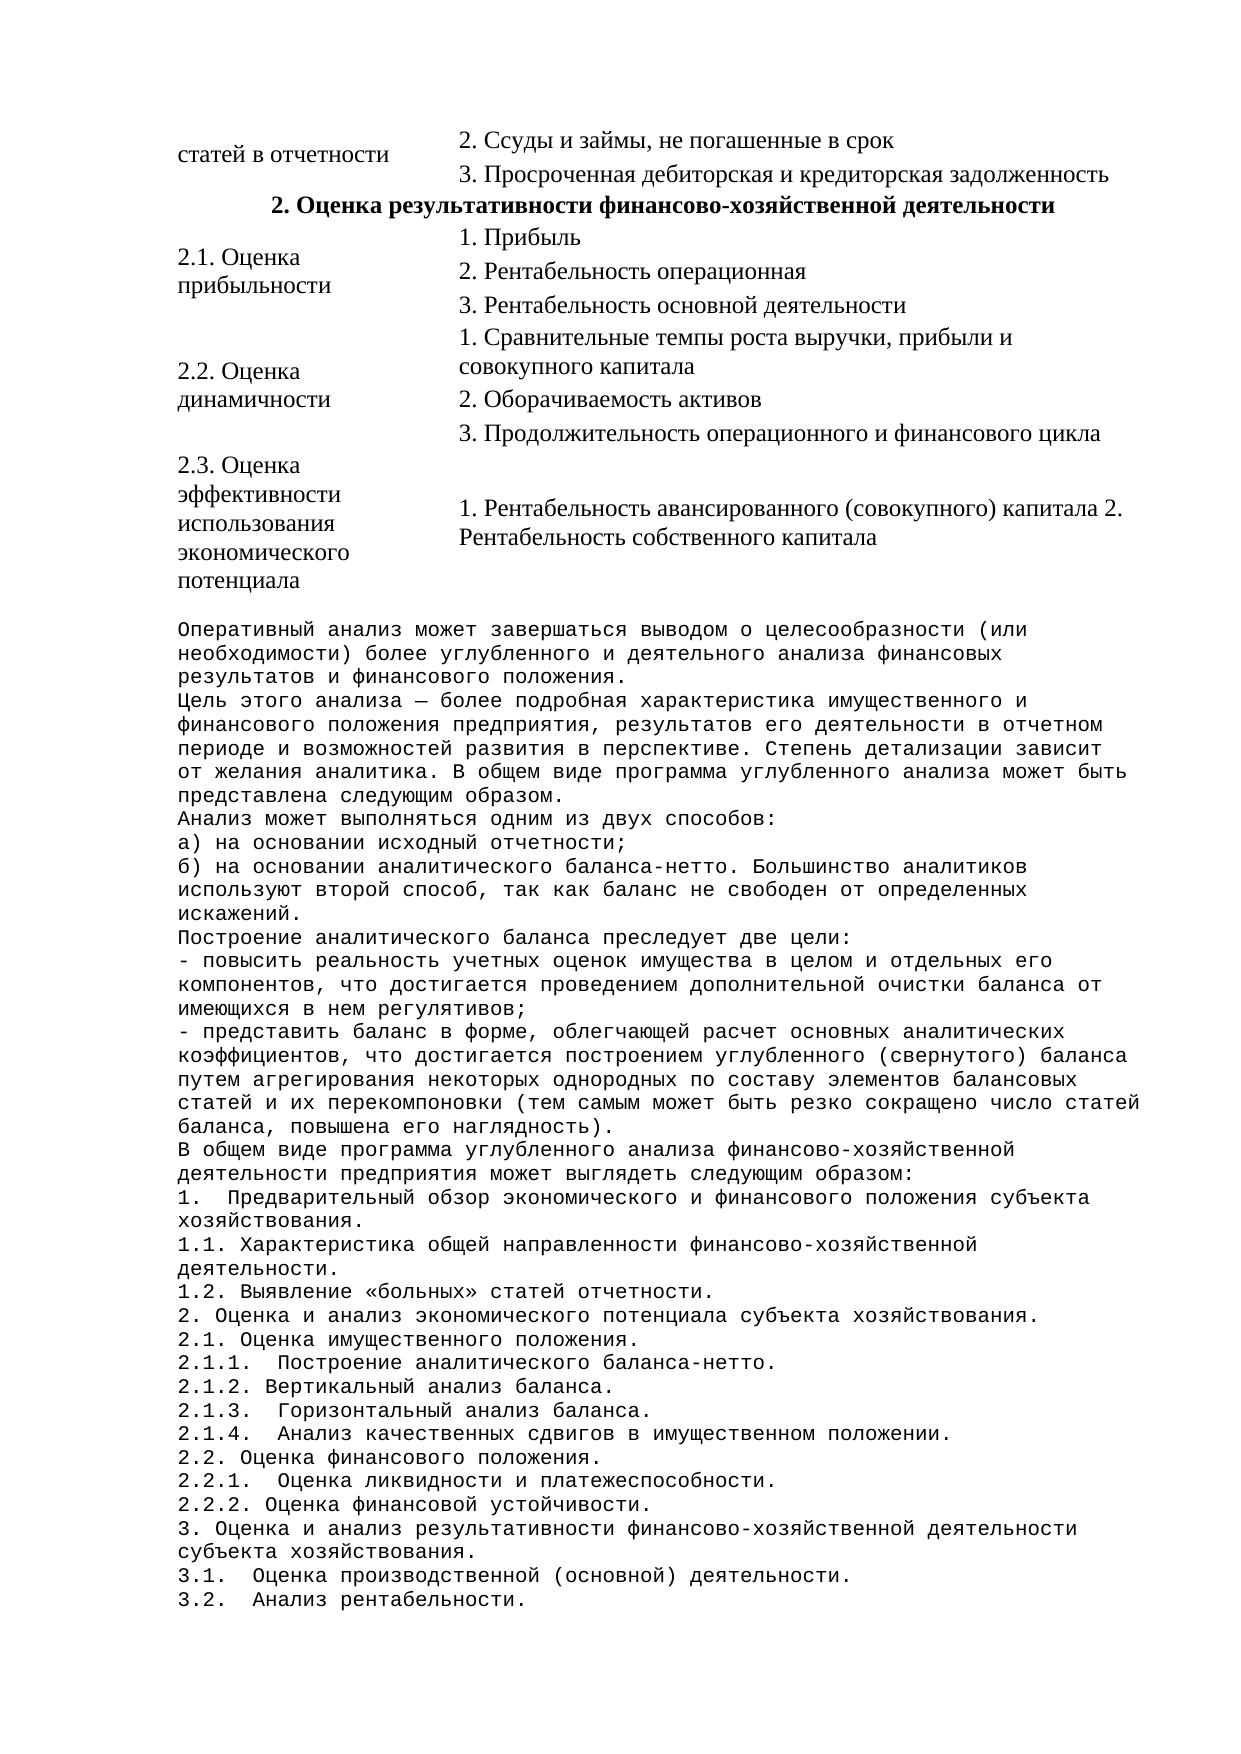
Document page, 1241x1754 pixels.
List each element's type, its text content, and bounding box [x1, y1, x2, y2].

text компонентов, что достигается проведением дополнительной очистки баланса от [177, 974, 1152, 998]
text статей и их перекомпоновки (тем самым может быть резко сокращено число статей [177, 1092, 1152, 1116]
text финансового положения предприятия, результатов его деятельности в отчетном [177, 714, 1152, 737]
text 3. Оценка и анализ результативности финансово-хозяйственной деятельности [177, 1518, 1152, 1541]
text 2. Оценка и анализ экономического потенциала субъекта хозяйствования. [177, 1305, 1152, 1329]
text баланса, повышена его наглядность). [177, 1116, 1152, 1139]
text искажений. [177, 903, 1152, 927]
text представлена следующим образом. [177, 785, 1152, 808]
table_cell 1. Прибыль 2. Рентабельность операционная 3. Рентабельность основной деятельности [457, 221, 1151, 320]
text Построение аналитического баланса преследует две цели: [177, 927, 1152, 950]
text 2.2. Оценка финансового положения. [177, 1447, 1152, 1471]
table_cell 2.3. Оценка эффективности использования экономического потенциала [176, 449, 457, 596]
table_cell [176, 118, 457, 189]
table_cell 2.1. Оценка прибыльности [176, 221, 457, 320]
text 2.1.1. Построение аналитического баланса-нетто. [177, 1352, 1152, 1376]
text Оперативный анализ может завершаться выводом о целесообразности (или [177, 619, 1152, 643]
text имеющихся в нем регулятивов; [177, 998, 1152, 1021]
text путем агрегирования некоторых однородных по составу элементов балансовых [177, 1068, 1152, 1092]
text 1. Предварительный обзор экономического и финансового положения субъекта [177, 1187, 1152, 1210]
text периоде и возможностей развития в перспективе. Степень детализации зависит [177, 737, 1152, 761]
text б) на основании аналитического баланса-нетто. Большинство аналитиков [177, 856, 1152, 879]
table_cell 2. Оценка результативности финансово-хозяйственной деятельности [176, 189, 1151, 221]
text 2.1.3. Горизонтальный анализ баланса. [177, 1399, 1152, 1423]
text 1.2. Выявление «больных» статей отчетности. [177, 1281, 1152, 1305]
text Анализ может выполняться одним из двух способов: [177, 808, 1152, 832]
text деятельности предприятия может выглядеть следующим образом: [177, 1163, 1152, 1187]
text 1.1. Характеристика общей направленности финансово-хозяйственной деятельности. [177, 1234, 1152, 1281]
text 3.2. Анализ рентабельности. [177, 1589, 1152, 1612]
table_cell 1. Сравнительные темпы роста выручки, прибыли и совокупного капитала 2. Оборачиваемость активов 3. Продолжительность операционного и финансового цикла [457, 320, 1151, 449]
text коэффициентов, что достигается построением углубленного (свернутого) баланса [177, 1045, 1152, 1068]
text 2.1.2. Вертикальный анализ баланса. [177, 1376, 1152, 1399]
text 2.2.2. Оценка финансовой устойчивости. [177, 1494, 1152, 1518]
table_cell 2.2. Оценка динамичности [176, 320, 457, 449]
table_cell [457, 118, 1151, 189]
text а) на основании исходный отчетности; [177, 832, 1152, 856]
table_cell 1. Рентабельность авансированного (совокупного) капитала 2. Рентабельность собственного капитала [457, 449, 1151, 596]
text - представить баланс в форме, облегчающей расчет основных аналитических [177, 1021, 1152, 1045]
text - повысить реальность учетных оценок имущества в целом и отдельных его [177, 950, 1152, 974]
text 3.1. Оценка производственной (основной) деятельности. [177, 1565, 1152, 1589]
text используют второй способ, так как баланс не свободен от определенных [177, 879, 1152, 903]
text необходимости) более углубленного и деятельного анализа финансовых [177, 643, 1152, 667]
text 2.1. Оценка имущественного положения. [177, 1329, 1152, 1352]
text 2.2.1. Оценка ликвидности и платежеспособности. [177, 1471, 1152, 1494]
text В общем виде программа углубленного анализа финансово-хозяйственной [177, 1139, 1152, 1163]
text хозяйствования. [177, 1210, 1152, 1234]
text от желания аналитика. В общем виде программа углубленного анализа может быть [177, 761, 1152, 785]
text результатов и финансового положения. [177, 667, 1152, 690]
text субъекта хозяйствования. [177, 1541, 1152, 1565]
text 2.1.4. Анализ качественных сдвигов в имущественном положении. [177, 1423, 1152, 1447]
text Цель этого анализа — более подробная характеристика имущественного и [177, 690, 1152, 714]
